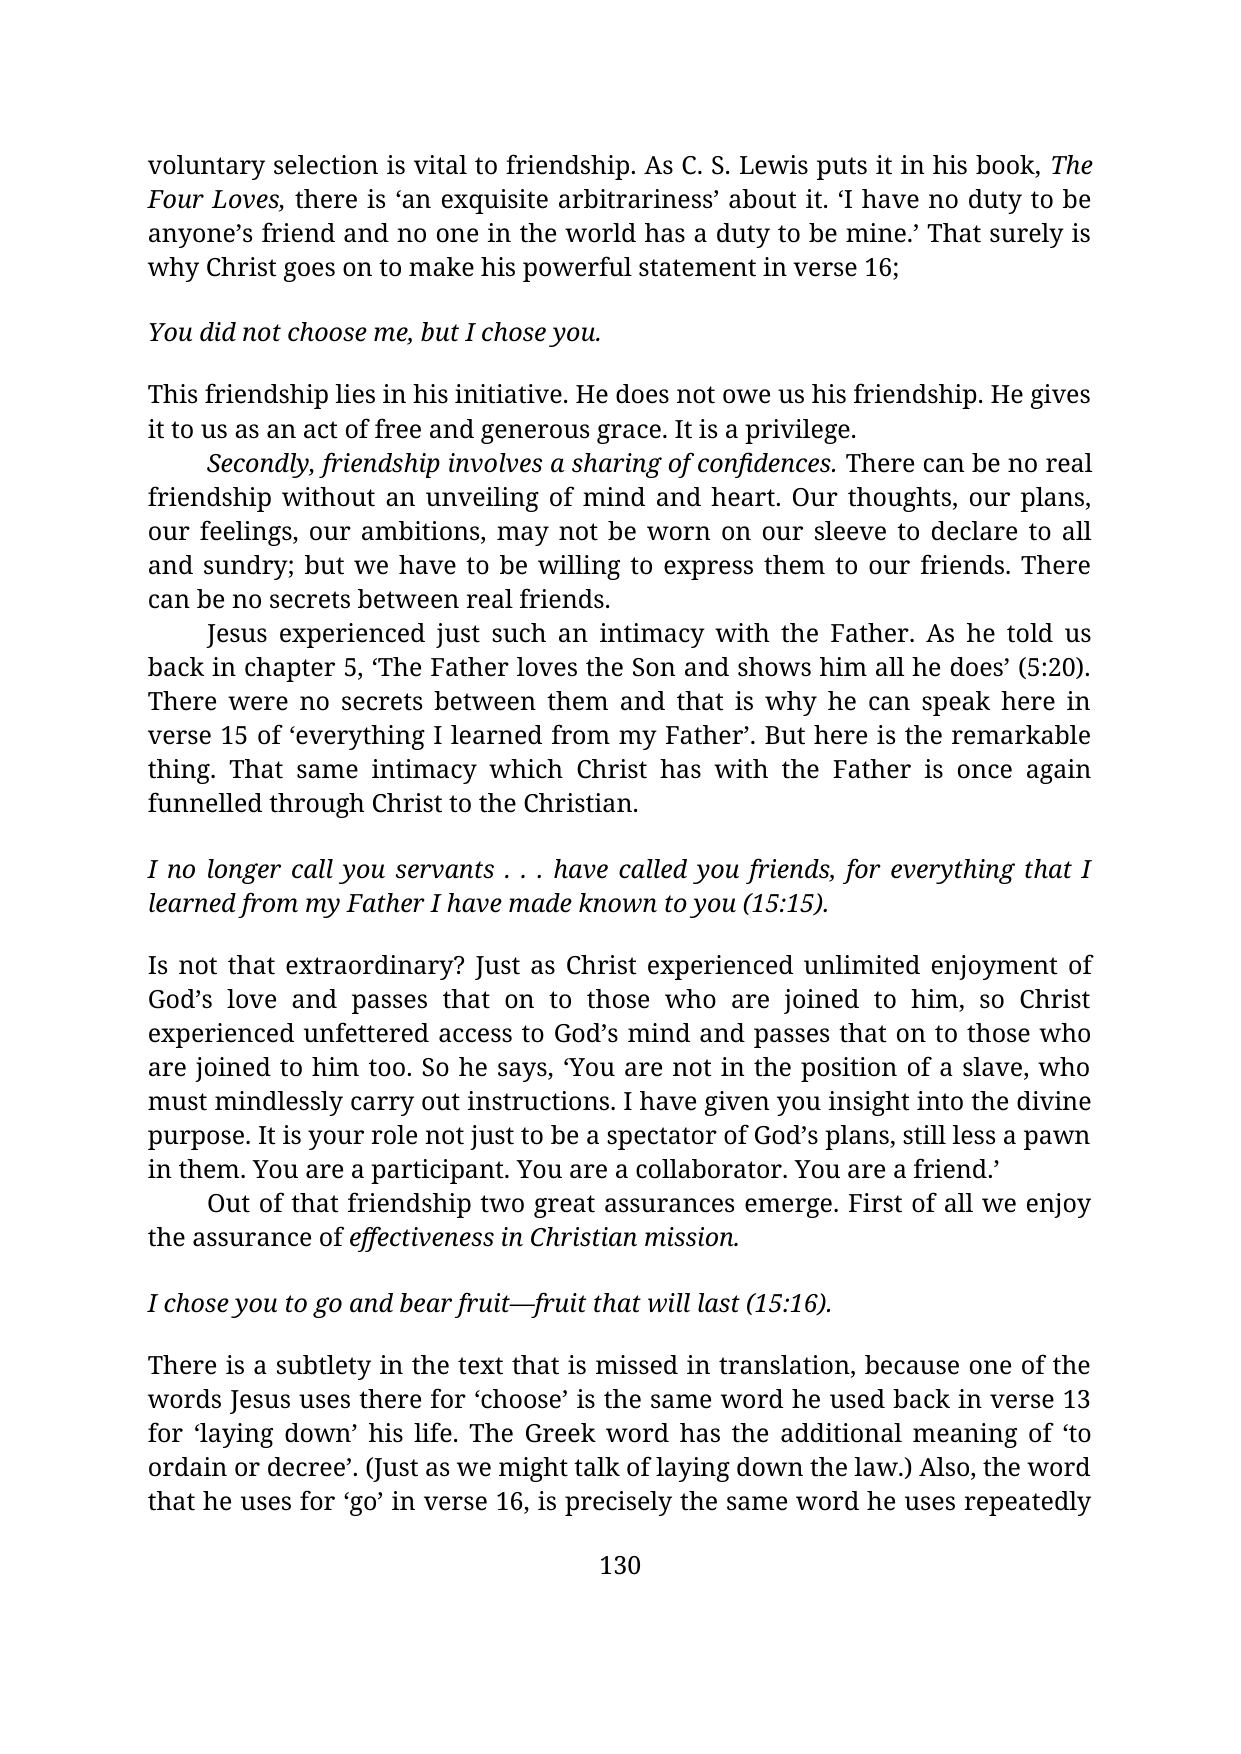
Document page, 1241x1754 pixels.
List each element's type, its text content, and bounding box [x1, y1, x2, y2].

text You did not choose me, but I chose you. [148, 315, 1093, 349]
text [148, 148, 1093, 284]
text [148, 1347, 1093, 1518]
text Jesus experienced just such an intimacy with the Father. As he told us back in chapter 5, ‘The Father loves the Son and shows him all he does’ (5:20). There were no secrets between them and that is why he can speak here in verse 15 of ‘everything I learned from my Father’. But here is the remarkable thing. That same intimacy which Christ has with the Father is once again funnelled through Christ to the Christian. [148, 616, 1093, 820]
text Secondly, friendship involves a sharing of confidences. There can be no real friendship without an unveiling of mind and heart. Our thoughts, our plans, our feelings, our ambitions, may not be worn on our sleeve to declare to all and sundry; but we have to be willing to express them to our friends. There can be no secrets between real friends. [148, 445, 1093, 616]
text I chose you to go and bear fruit—fruit that will last (15:16). [148, 1285, 1093, 1319]
text Out of that friendship two great assurances emerge. First of all we enjoy the assurance of effectiveness in Christian mission. [148, 1186, 1093, 1254]
text I no longer call you servants . . . have called you friends, for everything that I learned from my Father I have made known to you (15:15). [148, 851, 1093, 919]
text This friendship lies in his initiative. He does not owe us his friendship. He gives it to us as an act of free and generous grace. It is a privilege. [148, 377, 1093, 445]
text Is not that extraordinary? Just as Christ experienced unlimited enjoyment of God’s love and passes that on to those who are joined to him, so Christ experienced unfettered access to God’s mind and passes that on to those who are joined to him too. So he says, ‘You are not in the position of a slave, who must mindlessly carry out instructions. I have given you insight into the divine purpose. It is your role not just to be a spectator of God’s plans, still less a pawn in them. You are a participant. You are a collaborator. You are a friend.’ [148, 947, 1093, 1186]
